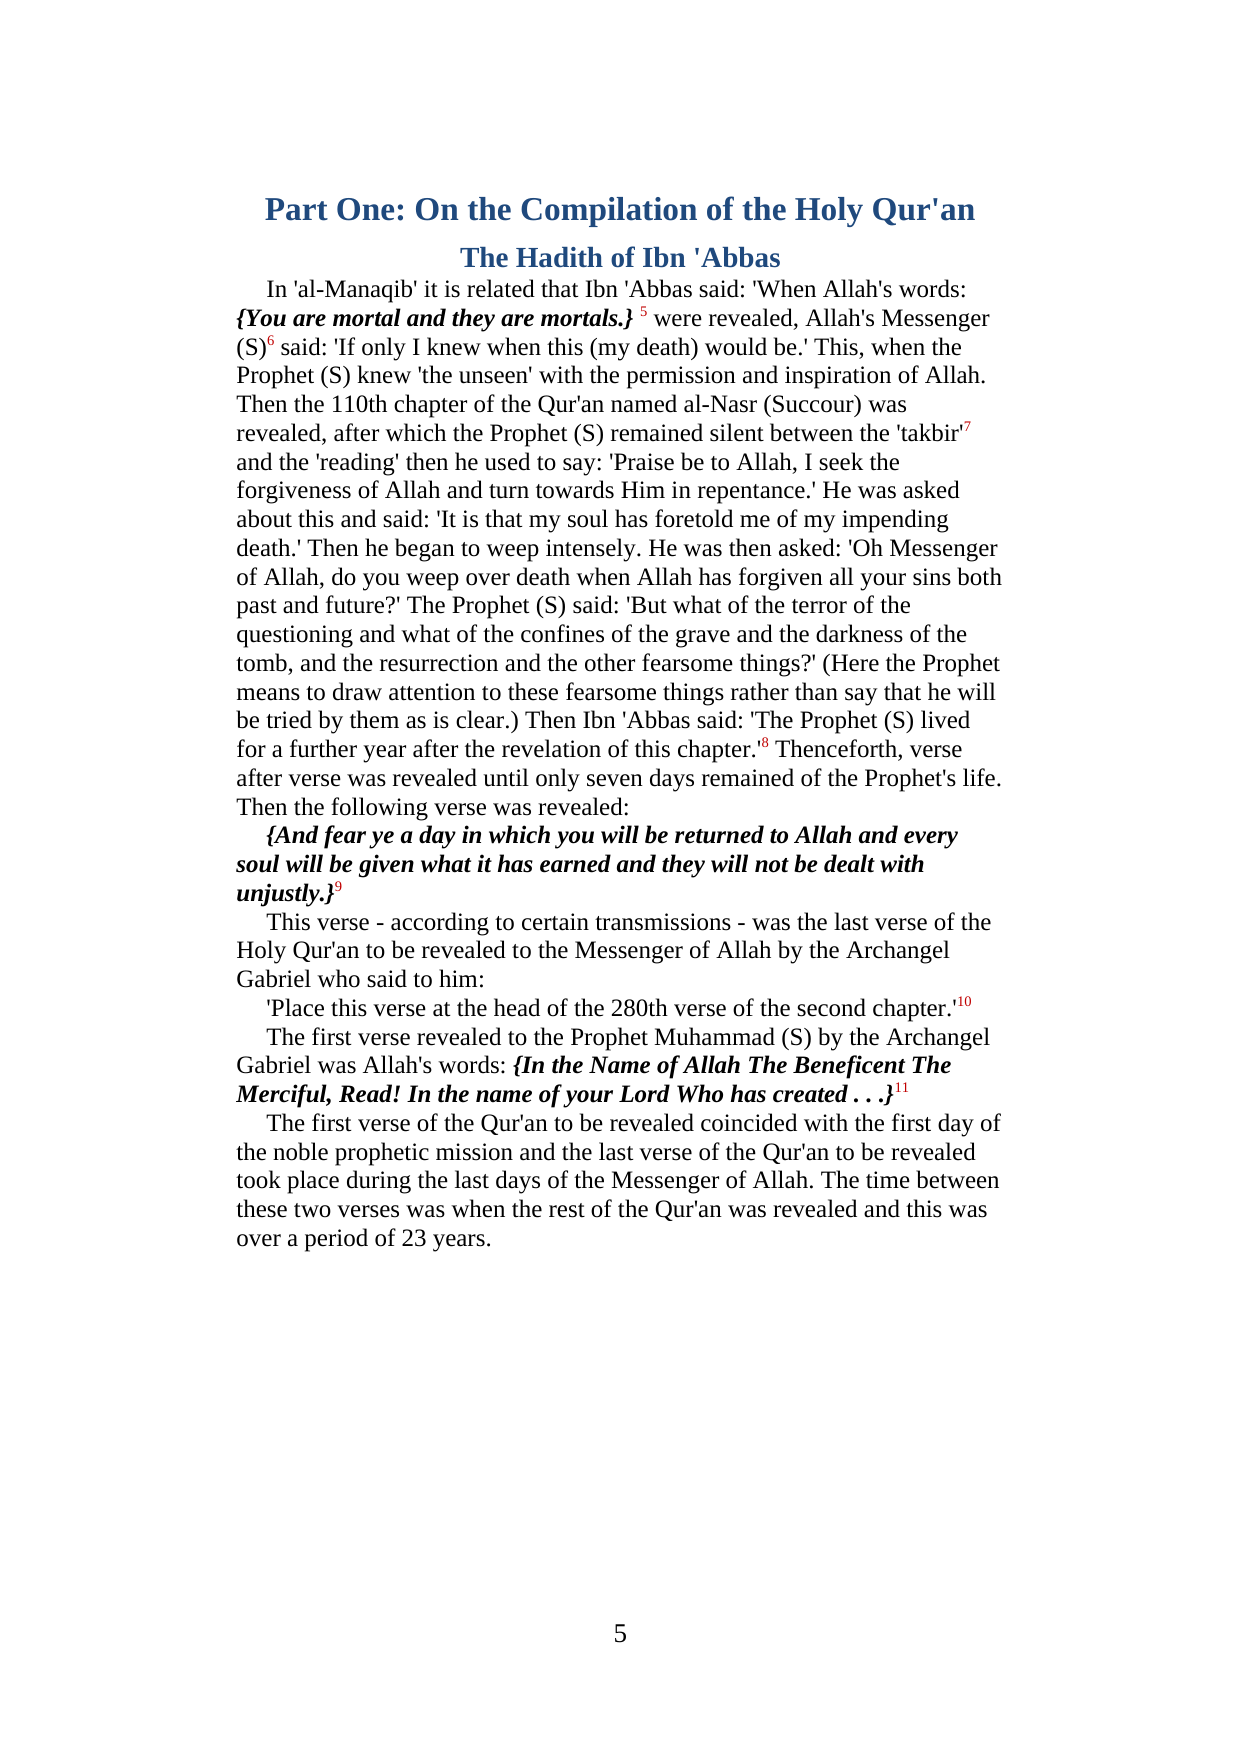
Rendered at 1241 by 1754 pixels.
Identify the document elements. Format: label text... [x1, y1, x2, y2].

text 'Place this verse at the head of the 280th verse of the second chapter.'10 [236, 993, 1004, 1022]
text In 'al-Manaqib' it is related that Ibn 'Abbas said: 'When Allah's words: {You are mortal and they are mortals.} 5 were revealed, Allah's Messenger (S)6 said: 'If only I knew when this (my death) would be.' This, when the Prophet (S) knew 'the unseen' with the permission and inspiration of Allah. Then the 110th chapter of the Qur'an named al-Nasr (Succour) was revealed, after which the Prophet (S) remained silent between the 'takbir'7 and the 'reading' then he used to say: 'Praise be to Allah, I seek the forgiveness of Allah and turn towards Him in repentance.' He was asked about this and said: 'It is that my soul has foretold me of my impending death.' Then he began to weep intensely. He was then asked: 'Oh Messenger of Allah, do you weep over death when Allah has forgiven all your sins both past and future?' The Prophet (S) said: 'But what of the terror of the questioning and what of the confines of the grave and the darkness of the tomb, and the resurrection and the other fearsome things?' (Here the Prophet means to draw attention to these fearsome things rather than say that he will be tried by them as is clear.) Then Ibn 'Abbas said: 'The Prophet (S) lived for a further year after the revelation of this chapter.'8 Thenceforth, verse after verse was revealed until only seven days remained of the Prophet's life. Then the following verse was revealed: [236, 274, 1004, 820]
text The first verse revealed to the Prophet Muhammad (S) by the Archangel Gabriel was Allah's words: {In the Name of Allah The Beneficent The Merciful, Read! In the name of your Lord Who has created . . .}11 [236, 1022, 1004, 1108]
text This verse - according to certain transmissions - was the last verse of the Holy Qur'an to be revealed to the Messenger of Allah by the Archangel Gabriel who said to him: [236, 907, 1004, 993]
subtitle The Hadith of Ibn 'Abbas [236, 241, 1004, 274]
subtitle Part One: On the Compilation of the Holy Qur'an [236, 190, 1004, 228]
text {And fear ye a day in which you will be returned to Allah and every soul will be given what it has earned and they will not be dealt with unjustly.}9 [236, 820, 1004, 907]
text The first verse of the Qur'an to be revealed coincided with the first day of the noble prophetic mission and the last verse of the Qur'an to be revealed took place during the last days of the Messenger of Allah. The time between these two verses was when the rest of the Qur'an was revealed and this was over a period of 23 years. [236, 1108, 1004, 1252]
